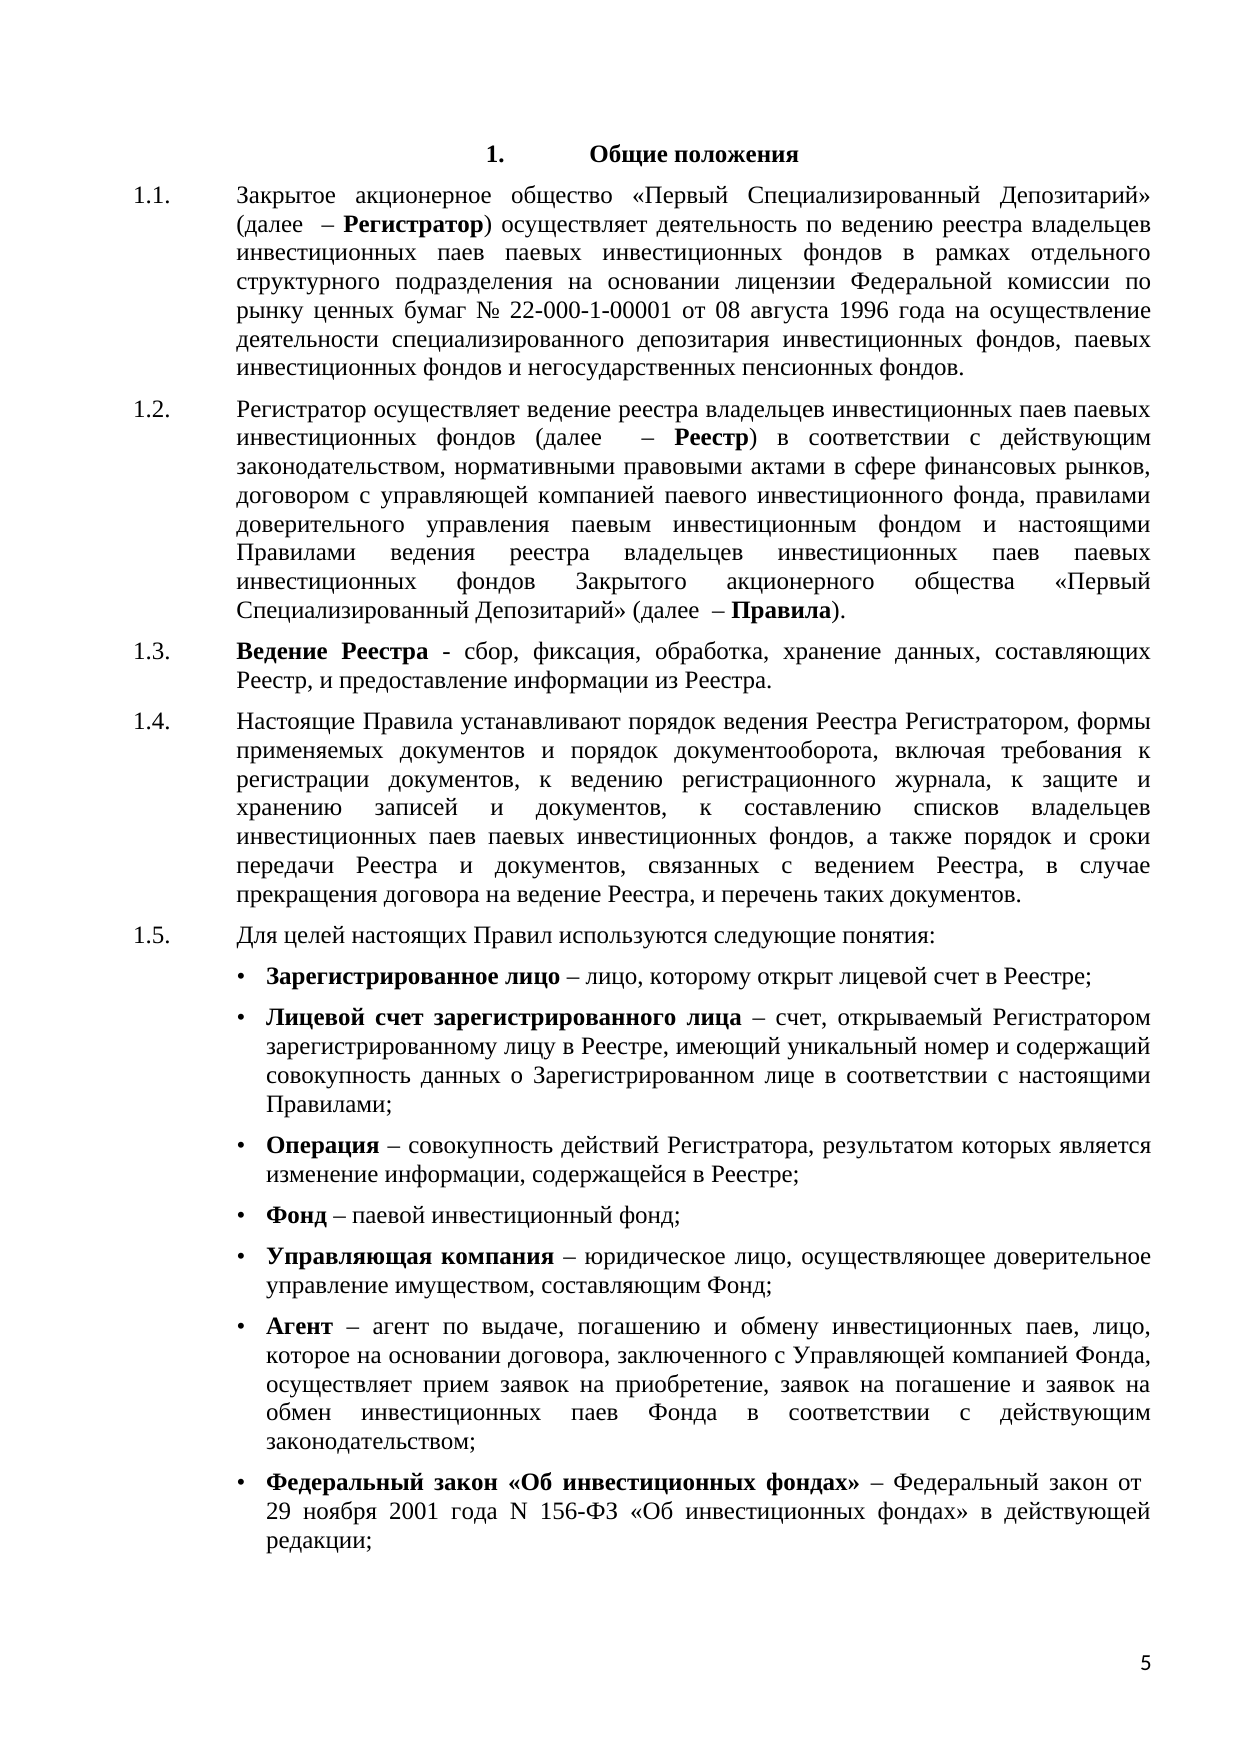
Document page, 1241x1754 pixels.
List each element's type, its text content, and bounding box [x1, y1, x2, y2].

list • Лицевой счет зарегистрированного лица – счет, открываемый Регистратором зарегистрированному лицу в Реестре, имеющий уникальный номер и содержащий совокупность данных о Зарегистрированном лице в соответствии с настоящими Правилами; [236, 1002, 1152, 1117]
list Настоящие Правила устанавливают порядок ведения Реестра Регистратором, формы применяемых документов и порядок документооборота, включая требования к регистрации документов, к ведению регистрационного журнала, к защите и хранению записей и документов, к составлению списков владельцев инвестиционных паев паевых инвестиционных фондов, а также порядок и сроки передачи Реестра и документов, связанных с ведением Реестра, в случае прекращения договора на ведение Реестра, и перечень таких документов. [133, 706, 1152, 907]
list • Фонд – паевой инвестиционный фонд; [236, 1200, 1152, 1229]
list Для целей настоящих Правил используются следующие понятия: [133, 920, 1152, 949]
list Регистратор осуществляет ведение реестра владельцев инвестиционных паев паевых инвестиционных фондов (далее – Реестр) в соответствии с действующим законодательством, нормативными правовыми актами в сфере финансовых рынков, договором с управляющей компанией паевого инвестиционного фонда, правилами доверительного управления паевым инвестиционным фондом и настоящими Правилами ведения реестра владельцев инвестиционных паев паевых инвестиционных фондов Закрытого акционерного общества «Первый Специализированный Депозитарий» (далее – Правила). [133, 394, 1152, 624]
list Закрытое акционерное общество «Первый Специализированный Депозитарий» (далее – Регистратор) осуществляет деятельность по ведению реестра владельцев инвестиционных паев паевых инвестиционных фондов в рамках отдельного структурного подразделения на основании лицензии Федеральной комиссии по рынку ценных бумаг № 22-000-1-00001 от 08 августа 1996 года на осуществление деятельности специализированного депозитария инвестиционных фондов, паевых инвестиционных фондов и негосударственных пенсионных фондов. [133, 180, 1152, 381]
list • Управляющая компания – юридическое лицо, осуществляющее доверительное управление имуществом, составляющим Фонд; [236, 1241, 1152, 1299]
subtitle Общие положения [133, 139, 1152, 167]
list • Операция – совокупность действий Регистратора, результатом которых является изменение информации, содержащейся в Реестре; [236, 1130, 1152, 1187]
list • Федеральный закон «Об инвестиционных фондах» – Федеральный закон от 29 ноября 2001 года N 156-ФЗ «Об инвестиционных фондах» в действующей редакции; [236, 1467, 1152, 1554]
list • Зарегистрированное лицо – лицо, которому открыт лицевой счет в Реестре; [236, 961, 1152, 990]
list • Агент – агент по выдаче, погашению и обмену инвестиционных паев, лицо, которое на основании договора, заключенного с Управляющей компанией Фонда, осуществляет прием заявок на приобретение, заявок на погашение и заявок на обмен инвестиционных паев Фонда в соответствии с действующим законодательством; [236, 1311, 1152, 1455]
list Ведение Реестра - сбор, фиксация, обработка, хранение данных, составляющих Реестр, и предоставление информации из Реестра. [133, 636, 1152, 694]
